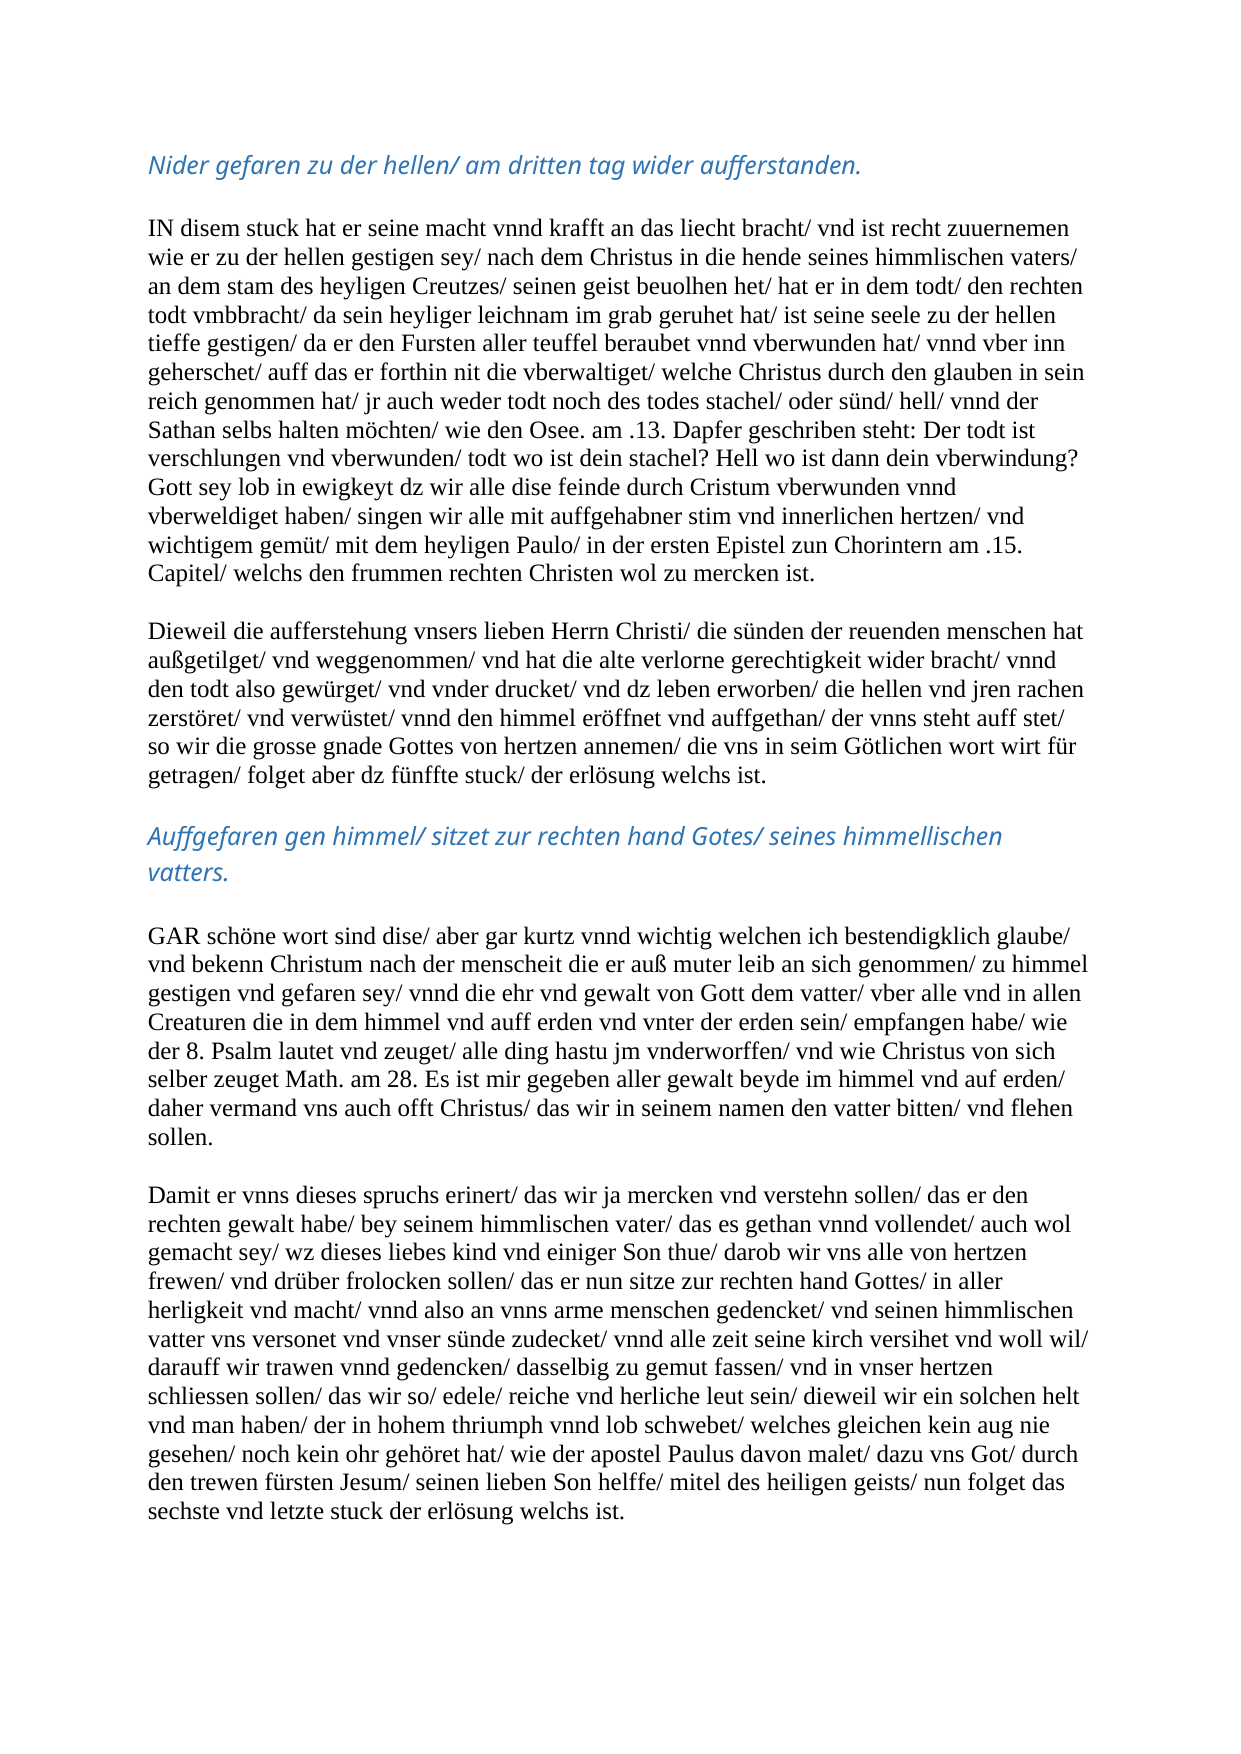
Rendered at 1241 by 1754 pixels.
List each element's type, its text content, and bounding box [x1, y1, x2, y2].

text IN disem stuck hat er seine macht vnnd krafft an das liecht bracht/ vnd ist recht zuuernemen wie er zu der hellen gestigen sey/ nach dem Christus in die hende seines himmlischen vaters/ an dem stam des heyligen Creutzes/ seinen geist beuolhen het/ hat er in dem todt/ den rechten todt vmbbracht/ da sein heyliger leichnam im grab geruhet hat/ ist seine seele zu der hellen tieffe gestigen/ da er den Fursten aller teuffel beraubet vnnd vberwunden hat/ vnnd vber inn geherschet/ auff das er forthin nit die vberwaltiget/ welche Christus durch den glauben in sein reich genommen hat/ jr auch weder todt noch des todes stachel/ oder sünd/ hell/ vnnd der Sathan selbs halten möchten/ wie den Osee. am .13. Dapfer geschriben steht: Der todt ist verschlungen vnd vberwunden/ todt wo ist dein stachel? Hell wo ist dann dein vberwindung? Gott sey lob in ewigkeyt dz wir alle dise feinde durch Cristum vberwunden vnnd vberweldiget haben/ singen wir alle mit auffgehabner stim vnd innerlichen hertzen/ vnd wichtigem gemüt/ mit dem heyligen Paulo/ in der ersten Epistel zun Chorintern am .15. Capitel/ welchs den frummen rechten Christen wol zu mercken ist. [148, 213, 1093, 587]
subtitle Nider gefaren zu der hellen/ am dritten tag wider aufferstanden. [148, 148, 1093, 182]
text Dieweil die aufferstehung vnsers lieben Herrn Christi/ die sünden der reuenden menschen hat außgetilget/ vnd weggenommen/ vnd hat die alte verlorne gerechtigkeit wider bracht/ vnnd den todt also gewürget/ vnd vnder drucket/ vnd dz leben erworben/ die hellen vnd jren rachen zerstöret/ vnd verwüstet/ vnnd den himmel eröffnet vnd auffgethan/ der vnns steht auff stet/ so wir die grosse gnade Gottes von hertzen annemen/ die vns in seim Götlichen wort wirt für getragen/ folget aber dz fünffte stuck/ der erlösung welchs ist. [148, 616, 1093, 789]
text GAR schöne wort sind dise/ aber gar kurtz vnnd wichtig welchen ich bestendigklich glaube/ vnd bekenn Christum nach der menscheit die er auß muter leib an sich genommen/ zu himmel gestigen vnd gefaren sey/ vnnd die ehr vnd gewalt von Gott dem vatter/ vber alle vnd in allen Creaturen die in dem himmel vnd auff erden vnd vnter der erden sein/ empfangen habe/ wie der 8. Psalm lautet vnd zeuget/ alle ding hastu jm vnderworffen/ vnd wie Christus von sich selber zeuget Math. am 28. Es ist mir gegeben aller gewalt beyde im himmel vnd auf erden/ daher vermand vns auch offt Christus/ das wir in seinem namen den vatter bitten/ vnd flehen sollen. [148, 921, 1093, 1151]
text Damit er vnns dieses spruchs erinert/ das wir ja mercken vnd verstehn sollen/ das er den rechten gewalt habe/ bey seinem himmlischen vater/ das es gethan vnnd vollendet/ auch wol gemacht sey/ wz dieses liebes kind vnd einiger Son thue/ darob wir vns alle von hertzen frewen/ vnd drüber frolocken sollen/ das er nun sitze zur rechten hand Gottes/ in aller herligkeit vnd macht/ vnnd also an vnns arme menschen gedencket/ vnd seinen himmlischen vatter vns versonet vnd vnser sünde zudecket/ vnnd alle zeit seine kirch versihet vnd woll wil/ darauff wir trawen vnnd gedencken/ dasselbig zu gemut fassen/ vnd in vnser hertzen schliessen sollen/ das wir so/ edele/ reiche vnd herliche leut sein/ dieweil wir ein solchen helt vnd man haben/ der in hohem thriumph vnnd lob schwebet/ welches gleichen kein aug nie gesehen/ noch kein ohr gehöret hat/ wie der apostel Paulus davon malet/ dazu vns Got/ durch den trewen fürsten Jesum/ seinen lieben Son helffe/ mitel des heiligen geists/ nun folget das sechste vnd letzte stuck der erlösung welchs ist. [148, 1180, 1093, 1525]
subtitle Auffgefaren gen himmel/ sitzet zur rechten hand Gotes/ seines himmellischen vatters. [148, 818, 1093, 889]
